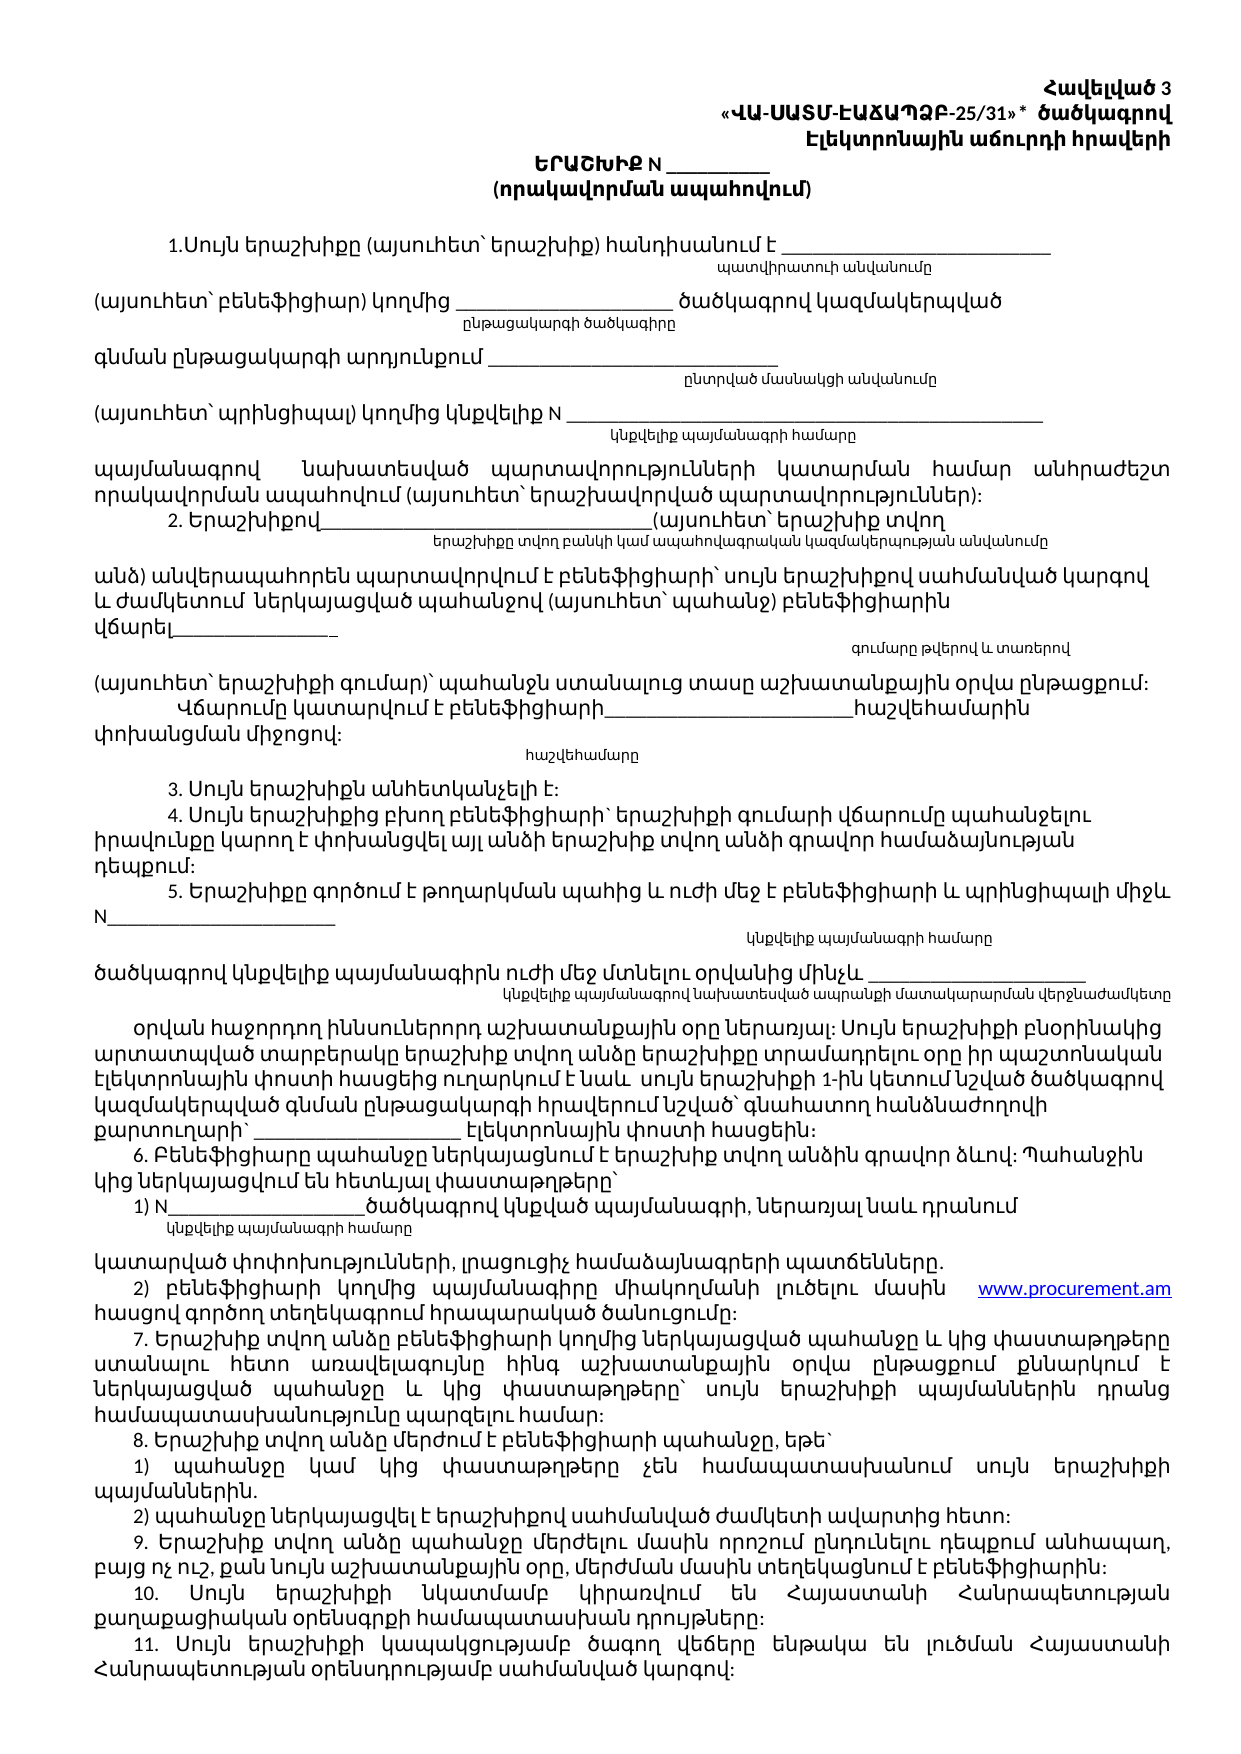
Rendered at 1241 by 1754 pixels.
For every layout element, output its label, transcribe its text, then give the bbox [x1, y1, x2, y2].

text (այսուհետ՝ բենեֆիցիար) կողմից _____________________ ծածկագրով կազմակերպված [94, 288, 1171, 314]
text 10. Սույն երաշխիքի նկատմամբ կիրառվում են Հայաստանի Հանրապետության քաղաքացիական օրենսգրքի համապատասխան դրույթները: [94, 1580, 1171, 1631]
text 8. Երաշխիք տվող անձը մերժում է բենեֆիցիարի պահանջը, եթե` [94, 1427, 1171, 1453]
text օրվան հաջորդող իննսուներորդ աշխատանքային օրը ներառյալ: Սույն երաշխիքի բնօրինակից արտատպված տարբերակը երաշխիք տվող անձը երաշխիքը տրամադրելու օրը իր պաշտոնական էլեկտրոնային փոստի հասցեից ուղարկում է նաև սույն երաշխիքի 1-ին կետում նշված ծածկագրով կազմակերպված գնման ընթացակարգի հրավերում նշված՝ գնահատող հանձնաժողովի քարտուղարի` ____________________ էլեկտրոնային փոստի հասցեին։ [94, 1016, 1171, 1143]
text կնքվելիք պայմանագրի համարը [94, 426, 1171, 456]
text (այսուհետ՝ պրինցիպալ) կողմից կնքվելիք N ______________________________________________ [94, 400, 1171, 426]
text (այսուհետ՝ երաշխիքի գումար)՝ պահանջն ստանալուց տասը աշխատանքային օրվա ընթացքում: [94, 670, 1171, 695]
text ԵՐԱՇԽԻՔ N __________ [94, 151, 1171, 177]
text կնքվելիք պայմանագրի համարը [610, 929, 1171, 960]
text կնքվելիք պայմանագրի համարը [94, 1219, 1171, 1249]
text երաշխիքը տվող բանկի կամ ապահովագրական կազմակերպության անվանումը [94, 533, 1171, 563]
text (որակավորման ապահովում) [94, 177, 1171, 202]
text 5. Երաշխիքը գործում է թողարկման պահից և ուժի մեջ է բենեֆիցիարի և պրինցիպալի միջև N______________________ [94, 878, 1171, 929]
text անձ) անվերապահորեն պարտավորվում է բենեֆիցիարի՝ սույն երաշխիքով սահմանված կարգով և ժամկետում ներկայացված պահանջով (այսուհետ՝ պահանջ) բենեֆիցիարին վճարել_______________ [94, 563, 1171, 639]
text 2) պահանջը ներկայացվել է երաշխիքով սահմանված ժամկետի ավարտից հետո: [94, 1504, 1171, 1529]
text Վճարումը կատարվում է բենեֆիցիարի________________________հաշվեհամարին փոխանցման միջոցով: [94, 695, 1171, 746]
text 2) բենեֆիցիարի կողմից պայմանագիրը միակողմանի լուծելու մասին www.procurement.am հասցով գործող տեղեկագրում հրապարակած ծանուցումը: [94, 1275, 1171, 1326]
text կնքվելիք պայմանագրով նախատեսված ապրանքի մատակարարման վերջնաժամկետը [94, 985, 1171, 1016]
text ընտրված մասնակցի անվանումը [94, 370, 1171, 400]
text կատարված փոփոխությունների, լրացուցիչ համաձայնագրերի պատճենները. [94, 1249, 1171, 1275]
text 1) N___________________ծածկագրով կնքված պայմանագրի, ներառյալ նաև դրանում [94, 1193, 1171, 1219]
text «ՎԱ-ՍԱՏՄ-ԷԱՃԱՊՁԲ-25/31»* ծածկագրով [94, 100, 1171, 126]
text 3. Սույն երաշխիքն անհետկանչելի է: [94, 777, 1171, 802]
text 6. Բենեֆիցիարը պահանջը ներկայացնում է երաշխիք տվող անձին գրավոր ձևով: Պահանջին կից ներկայացվում են հետևյալ փաստաթղթերը՝ [94, 1143, 1171, 1193]
text 11. Սույն երաշխիքի կապակցությամբ ծագող վեճերը ենթակա են լուծման Հայաստանի Հանրապետության օրենսդրությամբ սահմանված կարգով: [94, 1631, 1171, 1682]
text 4. Սույն երաշխիքից բխող բենեֆիցիարի` երաշխիքի գումարի վճարումը պահանջելու իրավունքը կարող է փոխանցվել այլ անձի երաշխիք տվող անձի գրավոր համաձայնության դեպքում: [94, 802, 1171, 878]
text ընթացակարգի ծածկագիրը [94, 314, 1171, 344]
text Էլեկտրոնային աճուրդի հրավերի [94, 126, 1171, 151]
text պատվիրատուի անվանումը [610, 258, 1171, 288]
text Հավելված 3 [94, 75, 1171, 100]
text 1.Սույն երաշխիքը (այսուհետ՝ երաշխիք) հանդիսանում է __________________________ [94, 233, 1171, 258]
text 9. Երաշխիք տվող անձը պահանջը մերժելու մասին որոշում ընդունելու դեպքում անհապաղ, բայց ոչ ուշ, քան նույն աշխատանքային օրը, մերժման մասին տեղեկացնում է բենեֆիցիարին: [94, 1529, 1171, 1580]
text հաշվեհամարը [167, 746, 1171, 777]
text ծածկագրով կնքվելիք պայմանագիրն ուժի մեջ մտնելու օրվանից մինչև _____________________ [94, 960, 1171, 985]
text 7. Երաշխիք տվող անձը բենեֆիցիարի կողմից ներկայացված պահանջը և կից փաստաթղթերը ստանալու հետո առավելագույնը հինգ աշխատանքային օրվա ընթացքում քննարկում է ներկայացված պահանջը և կից փաստաթղթերը՝ սույն երաշխիքի պայմաններին դրանց համապատասխանությունը պարզելու համար: [94, 1326, 1171, 1427]
text պայմանագրով նախատեսված պարտավորությունների կատարման համար անհրաժեշտ որակավորման ապահովում (այսուհետ՝ երաշխավորված պարտավորություններ): [94, 456, 1171, 507]
text գումարը թվերով և տառերով [757, 639, 1171, 670]
text գնման ընթացակարգի արդյունքում ____________________________ [94, 344, 1171, 370]
text 1) պահանջը կամ կից փաստաթղթերը չեն համապատասխանում սույն երաշխիքի պայմաններին. [94, 1453, 1171, 1504]
text 2. Երաշխիքով________________________________(այսուհետ՝ երաշխիք տվող [94, 507, 1171, 533]
